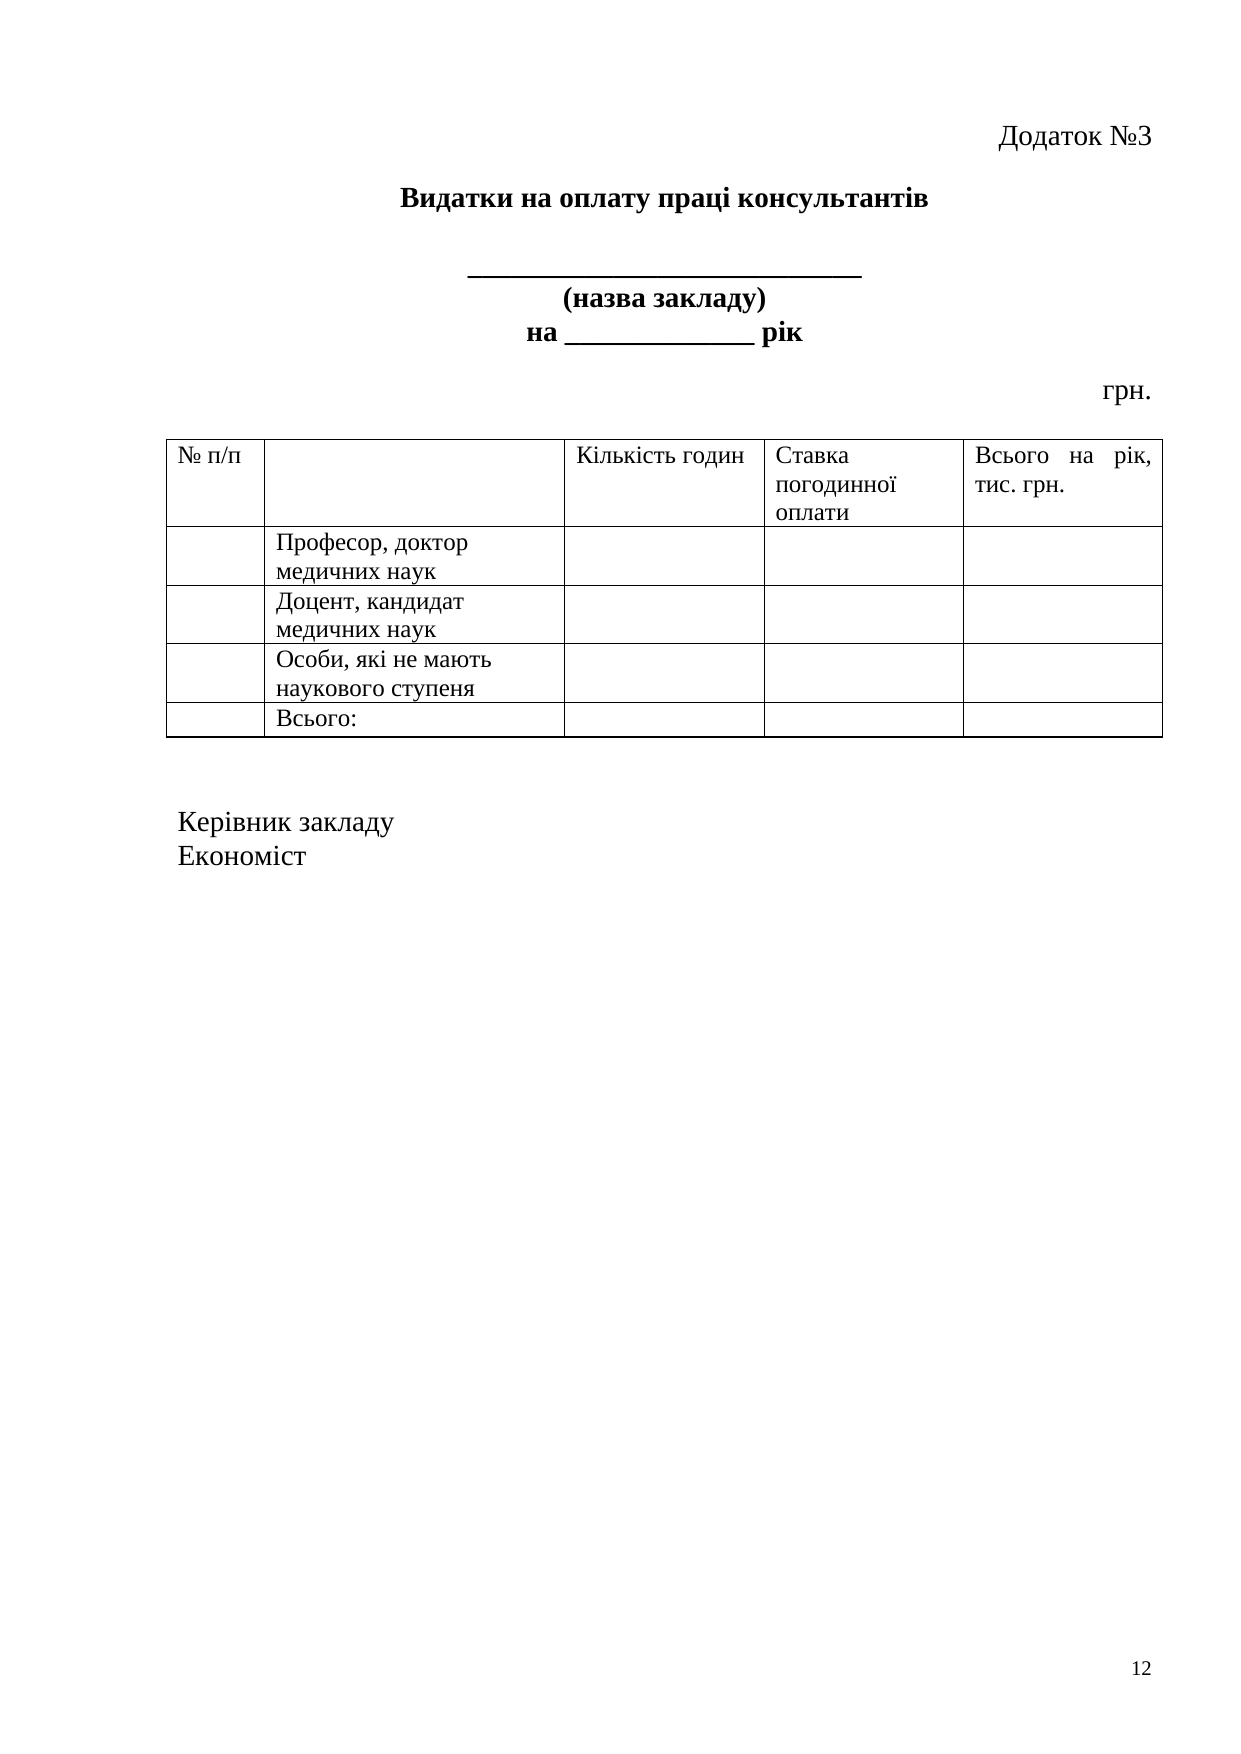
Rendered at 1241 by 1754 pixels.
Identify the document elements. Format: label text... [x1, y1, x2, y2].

table_header № п/п [167, 440, 264, 526]
text Керівник закладу [177, 804, 1152, 838]
table_header Всього на рік, тис. грн. [964, 440, 1162, 526]
table_cell [565, 644, 764, 702]
text Видатки на оплату праці консультантів [177, 180, 1152, 213]
table_cell [964, 586, 1162, 643]
text Додаток №3 [177, 118, 1152, 152]
table_cell [964, 527, 1162, 585]
text на _____________ рік [177, 314, 1152, 348]
table_header [265, 440, 564, 526]
table_cell [765, 527, 963, 585]
table_cell Професор, доктор медичних наук [265, 527, 564, 585]
table_cell [565, 527, 764, 585]
table_cell [167, 586, 264, 643]
table_cell [765, 703, 963, 736]
table_cell [964, 644, 1162, 702]
table_cell [765, 586, 963, 643]
table_cell [565, 586, 764, 643]
text (назва закладу) [177, 281, 1152, 314]
table_cell [565, 703, 764, 736]
table_cell [167, 703, 264, 736]
text Економіст [177, 838, 1152, 872]
table_cell Доцент, кандидат медичних наук [265, 586, 564, 643]
table_header Кількість годин [565, 440, 764, 526]
table_header Ставка погодинної оплати [765, 440, 963, 526]
table_cell [167, 644, 264, 702]
table_cell Особи, які не мають наукового ступеня [265, 644, 564, 702]
table_cell [167, 527, 264, 585]
text грн. [177, 372, 1152, 405]
table_cell [765, 644, 963, 702]
text ___________________________ [177, 247, 1152, 281]
table_cell Всього: [265, 703, 564, 736]
table_cell [964, 703, 1162, 736]
